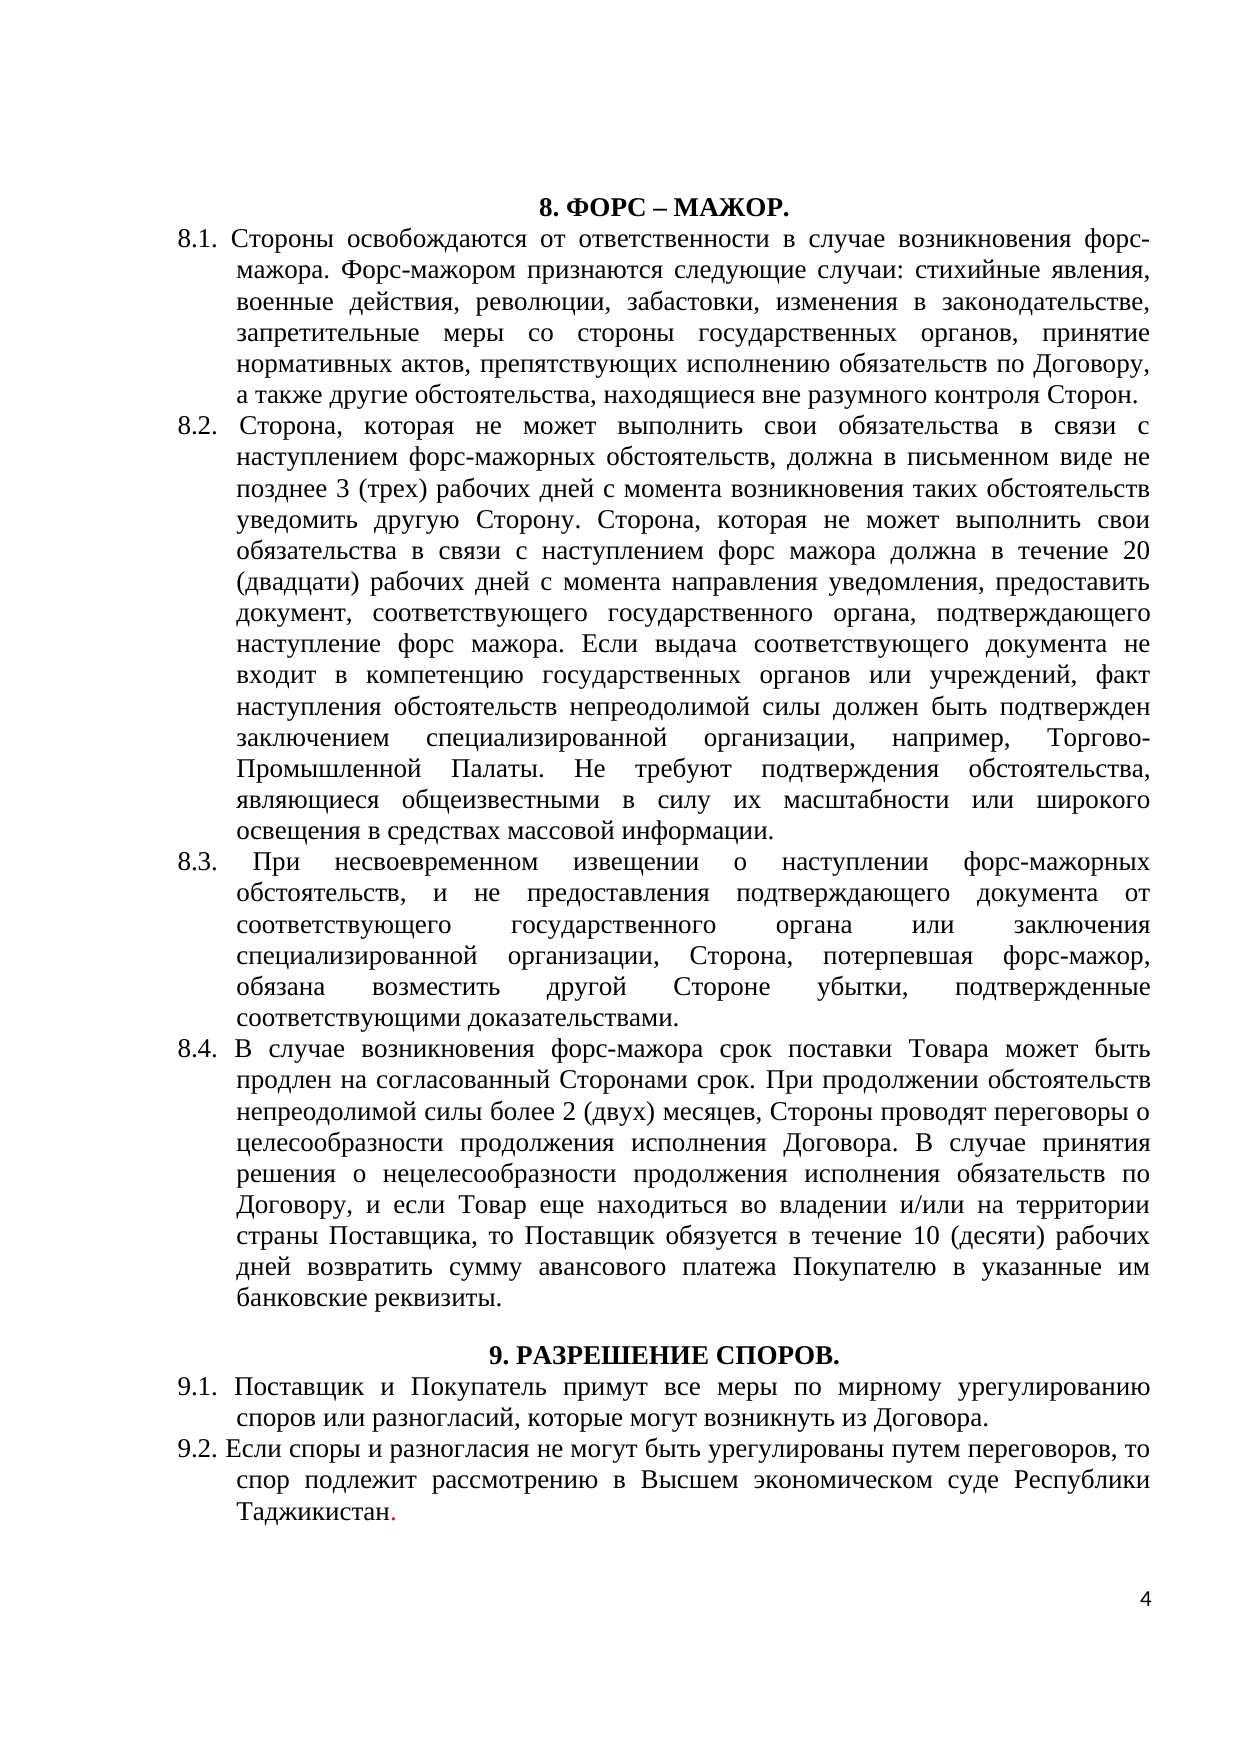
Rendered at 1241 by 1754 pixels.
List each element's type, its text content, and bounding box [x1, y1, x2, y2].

text 9.2. Если споры и разногласия не могут быть урегулированы путем переговоров, то спор подлежит рассмотрению в Высшем экономическом суде Республики Таджикистан. [177, 1432, 1152, 1526]
text 8.3. При несвоевременном извещении о наступлении форс-мажорных обстоятельств, и не предоставления подтверждающего документа от соответствующего государственного органа или заключения специализированной организации, Сторона, потерпевшая форс-мажор, обязана возместить другой Стороне убытки, подтвержденные соответствующими доказательствами. [177, 845, 1152, 1032]
text 8.4. В случае возникновения форс-мажора срок поставки Товара может быть продлен на согласованный Сторонами срок. При продолжении обстоятельств непреодолимой силы более 2 (двух) месяцев, Стороны проводят переговоры о целесообразности продолжения исполнения Договора. В случае принятия решения о нецелесообразности продолжения исполнения обязательств по Договору, и если Товар еще находиться во владении и/или на территории страны Поставщика, то Поставщик обязуется в течение 10 (десяти) рабочих дней возвратить сумму авансового платежа Покупателю в указанные им банковские реквизиты. [177, 1032, 1152, 1313]
text 8.1. Стороны освобождаются от ответственности в случае возникновения форс-мажора. Форс-мажором признаются следующие случаи: стихийные явления, военные действия, революции, забастовки, изменения в законодательстве, запретительные меры со стороны государственных органов, принятие нормативных актов, препятствующих исполнению обязательств по Договору, а также другие обстоятельства, находящиеся вне разумного контроля Сторон. [177, 222, 1152, 409]
text 8.2. Сторона, которая не может выполнить свои обязательства в связи с наступлением форс-мажорных обстоятельств, должна в письменном виде не позднее 3 (трех) рабочих дней с момента возникновения таких обстоятельств уведомить другую Сторону. Сторона, которая не может выполнить свои обязательства в связи с наступлением форс мажора должна в течение 20 (двадцати) рабочих дней с момента направления уведомления, предоставить документ, соответствующего государственного органа, подтверждающего наступление форс мажора. Если выдача соответствующего документа не входит в компетенцию государственных органов или учреждений, факт наступления обстоятельств непреодолимой силы должен быть подтвержден заключением специализированной организации, например, Торгово-Промышленной Палаты. Не требуют подтверждения обстоятельства, являющиеся общеизвестными в силу их масштабности или широкого освещения в средствах массовой информации. [177, 409, 1152, 845]
text 8. ФОРС – МАЖОР. [177, 191, 1152, 222]
text 9.1. Поставщик и Покупатель примут все меры по мирному урегулированию споров или разногласий, которые могут возникнуть из Договора. [177, 1370, 1152, 1432]
text 9. РАЗРЕШЕНИЕ СПОРОВ. [177, 1339, 1152, 1370]
